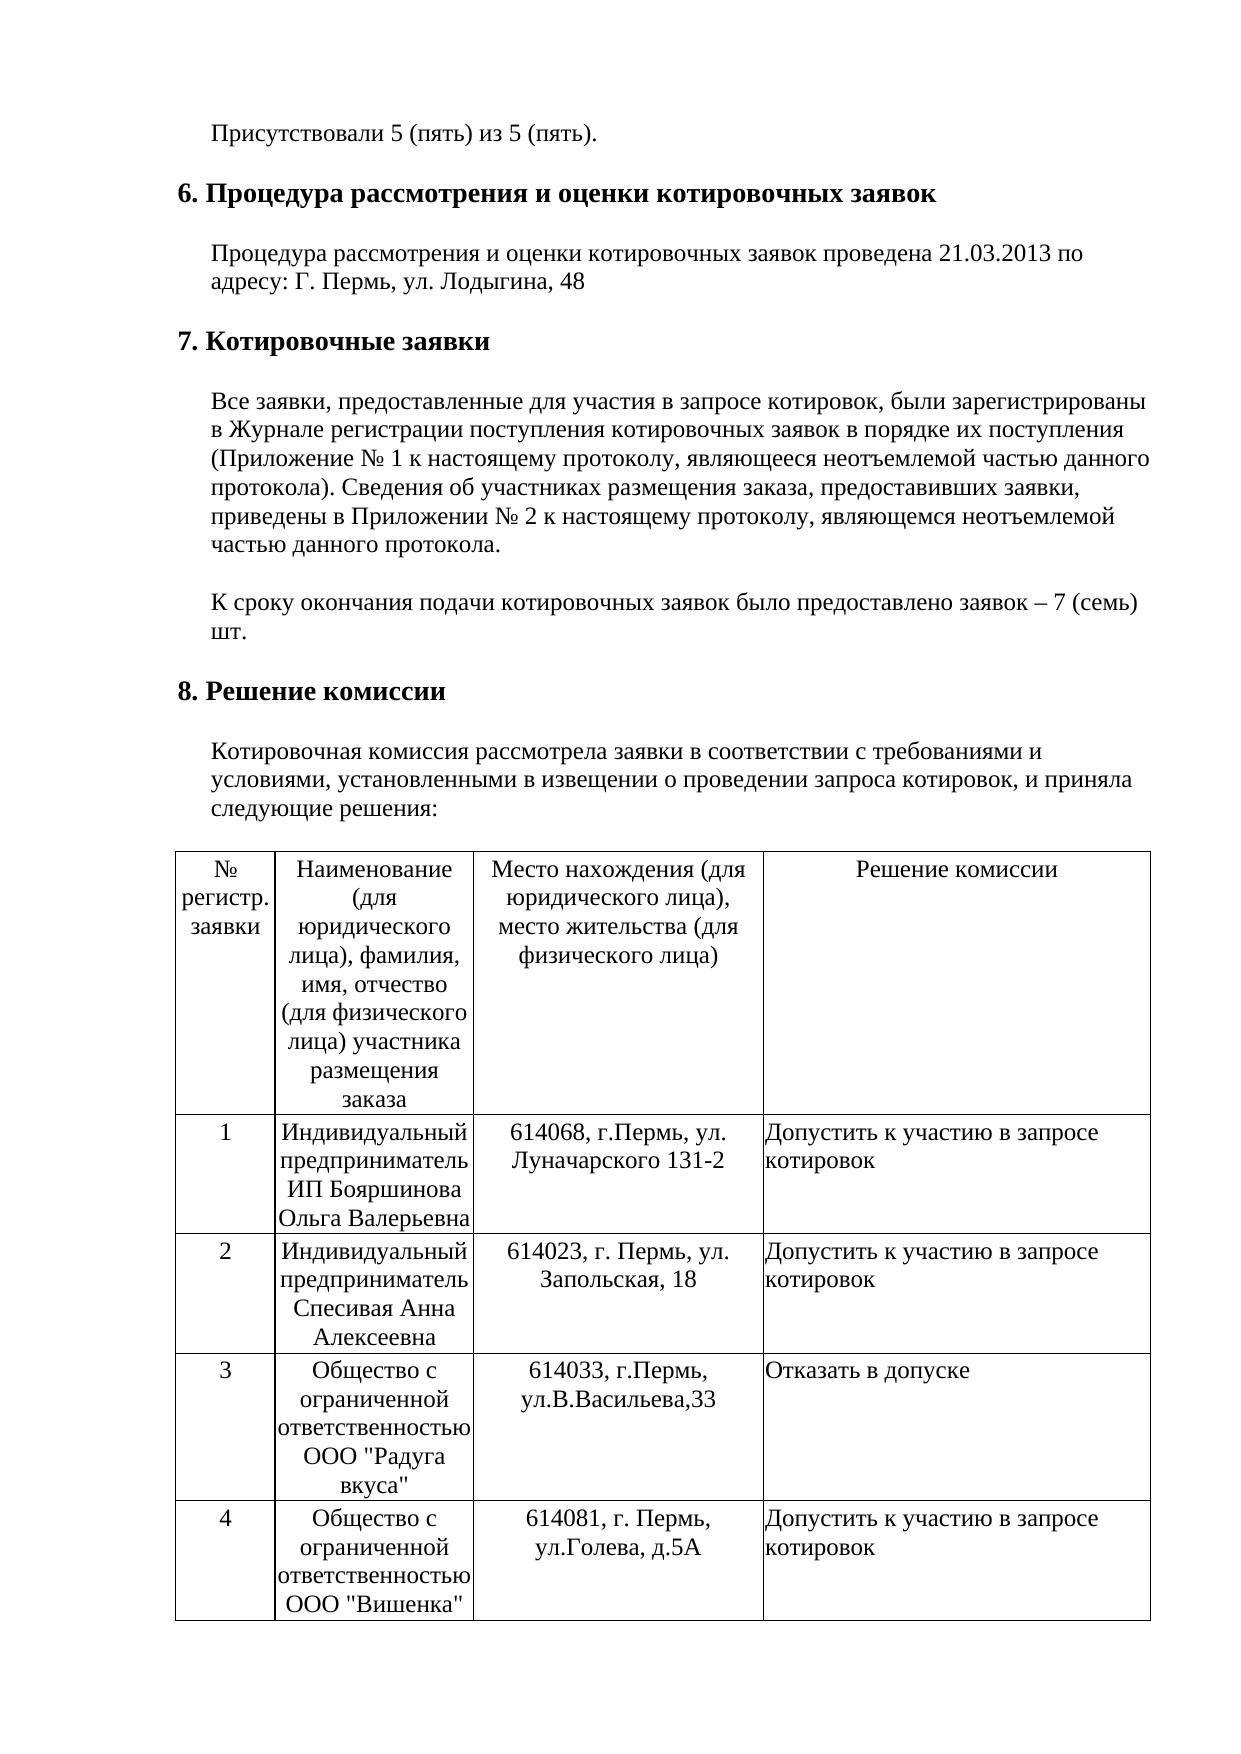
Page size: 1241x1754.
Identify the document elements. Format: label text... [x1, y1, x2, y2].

text Процедура рассмотрения и оценки котировочных заявок проведена 21.03.2013 по адресу: Г. Пермь, ул. Лодыгина, 48 [211, 238, 1152, 295]
table_cell Общество с ограниченной ответственностью ООО "Радуга вкуса" [276, 1354, 473, 1500]
table_cell Допустить к участию в запросе котировок [764, 1115, 1150, 1233]
table_cell 614068, г.Пермь, ул. Луначарского 131-2 [474, 1115, 763, 1233]
table_cell 614033, г.Пермь, ул.В.Васильева,33 [474, 1354, 763, 1500]
text 8. Решение комиссии [177, 674, 1152, 707]
table_cell Индивидуальный предприниматель Спесивая Анна Алексеевна [276, 1234, 473, 1352]
text 6. Процедура рассмотрения и оценки котировочных заявок [177, 176, 1152, 208]
table_cell 3 [176, 1354, 274, 1500]
table_cell 4 [176, 1501, 274, 1619]
table_header Решение комиссии [764, 852, 1150, 1114]
text Присутствовали 5 (пять) из 5 (пять). [211, 118, 1152, 147]
text Все заявки, предоставленные для участия в запросе котировок, были зарегистрированы в Журнале регистрации поступления котировочных заявок в порядке их поступления (Приложение № 1 к настоящему протоколу, являющееся неотъемлемой частью данного протокола). Сведения об участниках размещения заказа, предоставивших заявки, приведены в Приложении № 2 к настоящему протоколу, являющемся неотъемлемой частью данного протокола. [211, 386, 1152, 558]
table_cell Отказать в допуске [764, 1354, 1150, 1500]
table_cell 2 [176, 1234, 274, 1352]
table_header № регистр. заявки [176, 852, 274, 1114]
text Котировочная комиссия рассмотрела заявки в соответствии с требованиями и условиями, установленными в извещении о проведении запроса котировок, и приняла следующие решения: [211, 736, 1152, 822]
table_cell Индивидуальный предприниматель ИП Бояршинова Ольга Валерьевна [276, 1115, 473, 1233]
table_header Место нахождения (для юридического лица), место жительства (для физического лица) [474, 852, 763, 1114]
text К сроку окончания подачи котировочных заявок было предоставлено заявок – 7 (семь) шт. [211, 587, 1152, 645]
table_cell 614023, г. Пермь, ул. Запольская, 18 [474, 1234, 763, 1352]
table_cell 614081, г. Пермь, ул.Голева, д.5А [474, 1501, 763, 1619]
text 7. Котировочные заявки [177, 324, 1152, 357]
table_header Наименование (для юридического лица), фамилия, имя, отчество (для физического лица) участника размещения заказа [276, 852, 473, 1114]
table_cell Общество с ограниченной ответственностью ООО "Вишенка" [276, 1501, 473, 1619]
table_cell 1 [176, 1115, 274, 1233]
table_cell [764, 1501, 1150, 1619]
table_cell Допустить к участию в запросе котировок [764, 1234, 1150, 1352]
